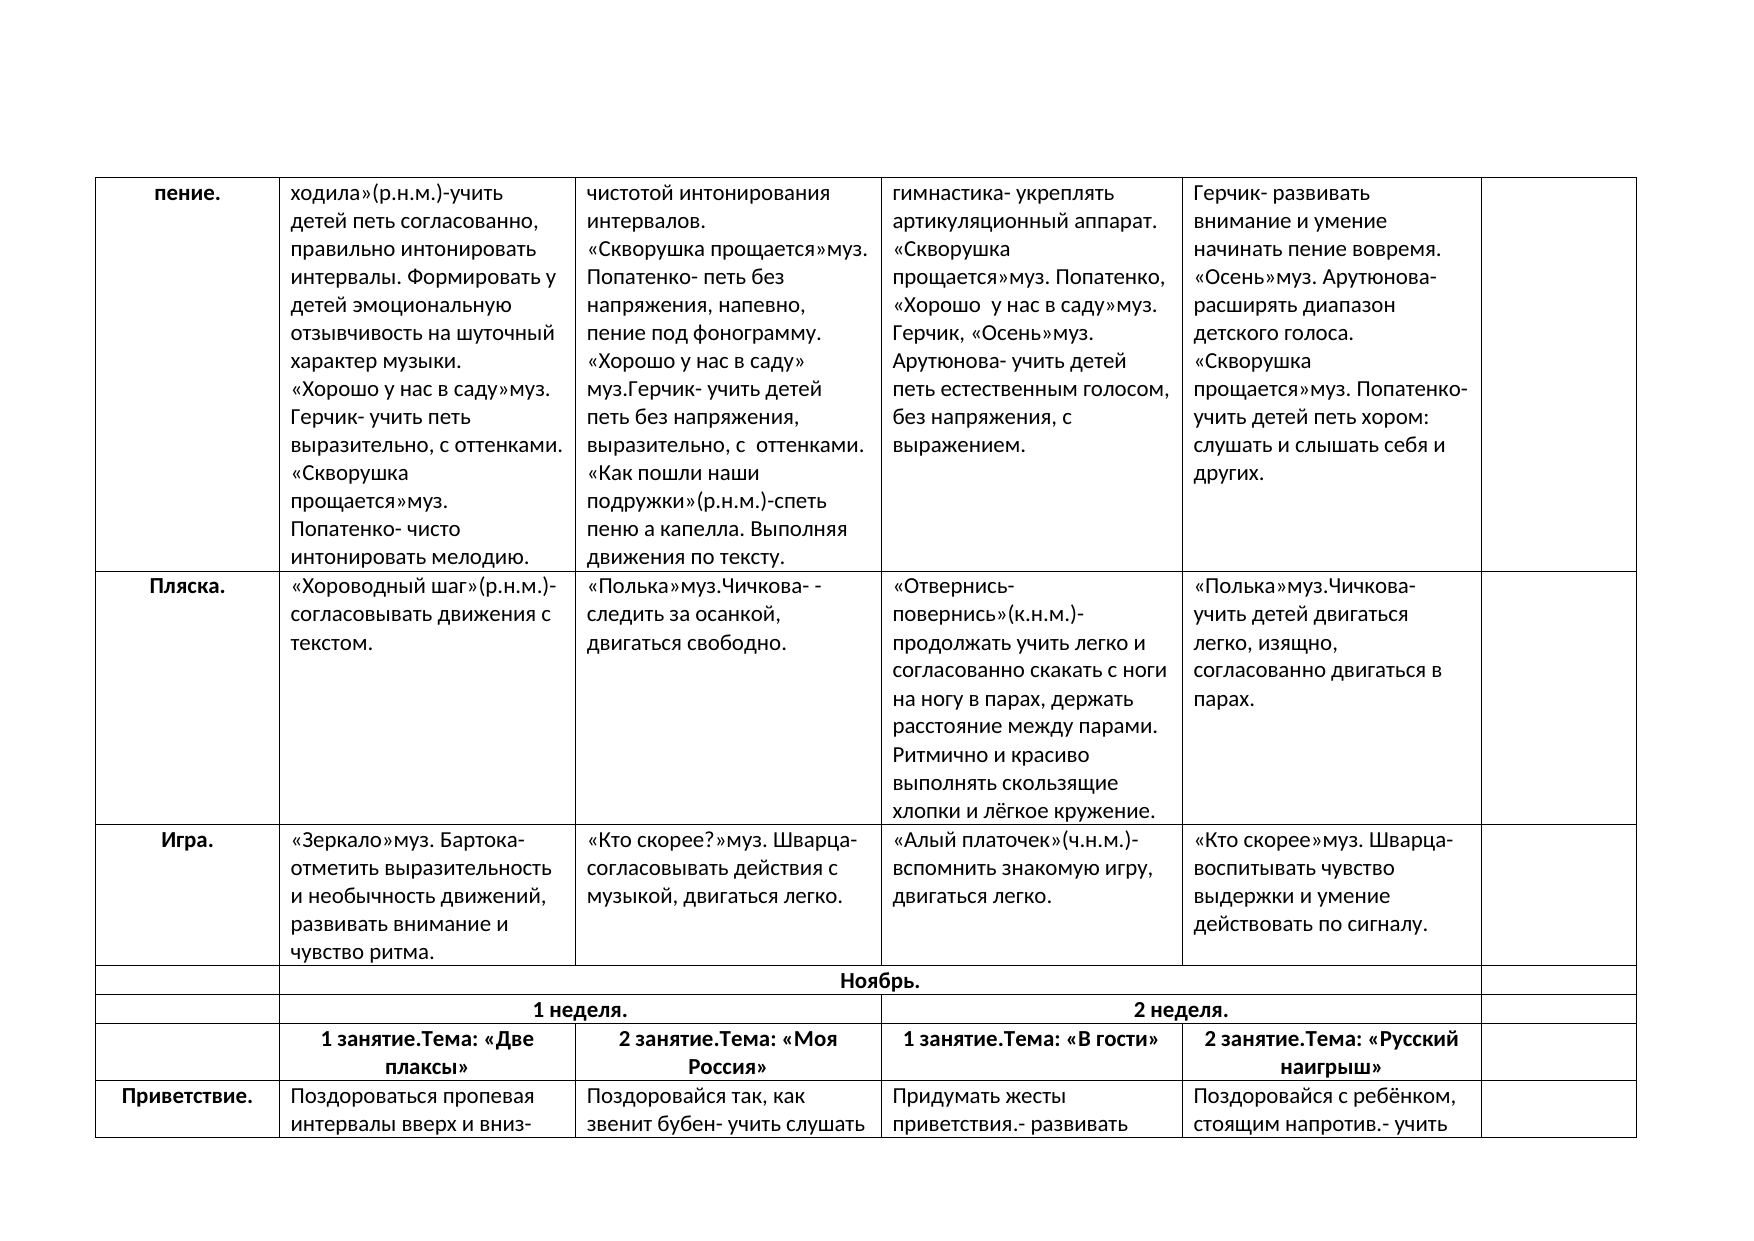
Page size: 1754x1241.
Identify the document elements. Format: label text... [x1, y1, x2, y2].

table_cell Пляска. [96, 572, 279, 824]
table_cell 1 неделя. [280, 995, 881, 1023]
table_cell 2 неделя. [882, 995, 1481, 1023]
table_cell Игра. [96, 825, 279, 965]
table_cell [1482, 178, 1636, 571]
table_cell Приветствие. [96, 1081, 279, 1137]
table_cell «Полька»муз.Чичкова- учить детей двигаться легко, изящно, согласованно двигаться в парах. [1183, 572, 1481, 824]
table_cell [96, 1024, 279, 1080]
table_cell [96, 995, 279, 1023]
table_cell «Кто скорее»муз. Шварца- воспитывать чувство выдержки и умение действовать по сигналу. [1183, 825, 1481, 965]
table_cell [576, 178, 881, 571]
table_cell «Зеркало»муз. Бартока- отметить выразительность и необычность движений, развивать внимание и чувство ритма. [280, 825, 575, 965]
table_cell [1482, 995, 1636, 1023]
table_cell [882, 1081, 1182, 1137]
table_cell 2 занятие.Тема: «Моя Россия» [576, 1024, 881, 1080]
table_cell 1 занятие.Тема: «Две плаксы» [280, 1024, 575, 1080]
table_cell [1183, 178, 1481, 571]
table_cell 2 занятие.Тема: «Русский наигрыш» [1183, 1024, 1481, 1080]
table_cell [1482, 572, 1636, 824]
table_cell [1482, 966, 1636, 994]
table_cell Распевание, пение. [96, 178, 279, 571]
table_cell [1482, 1081, 1636, 1137]
table_cell «Отвернись-повернись»(к.н.м.)-продолжать учить легко и согласованно скакать с ноги на ногу в парах, держать расстояние между парами. Ритмично и красиво выполнять скользящие хлопки и лёгкое кружение. [882, 572, 1182, 824]
table_cell «Кто скорее?»муз. Шварца- согласовывать действия с музыкой, двигаться легко. [576, 825, 881, 965]
table_cell «Хороводный шаг»(р.н.м.)-согласовывать движения с текстом. [280, 572, 575, 824]
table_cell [882, 178, 1182, 571]
table_cell Ноябрь. [280, 966, 1481, 994]
table_cell [96, 966, 279, 994]
table_cell «Алый платочек»(ч.н.м.)-вспомнить знакомую игру, двигаться легко. [882, 825, 1182, 965]
table_cell «Полька»муз.Чичкова- -следить за осанкой, двигаться свободно. [576, 572, 881, 824]
table_cell [1482, 1024, 1636, 1080]
table_cell [1482, 825, 1636, 965]
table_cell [280, 178, 575, 571]
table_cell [280, 1081, 575, 1137]
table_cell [1183, 1081, 1481, 1137]
table_cell 1 занятие.Тема: «В гости» [882, 1024, 1182, 1080]
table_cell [576, 1081, 881, 1137]
